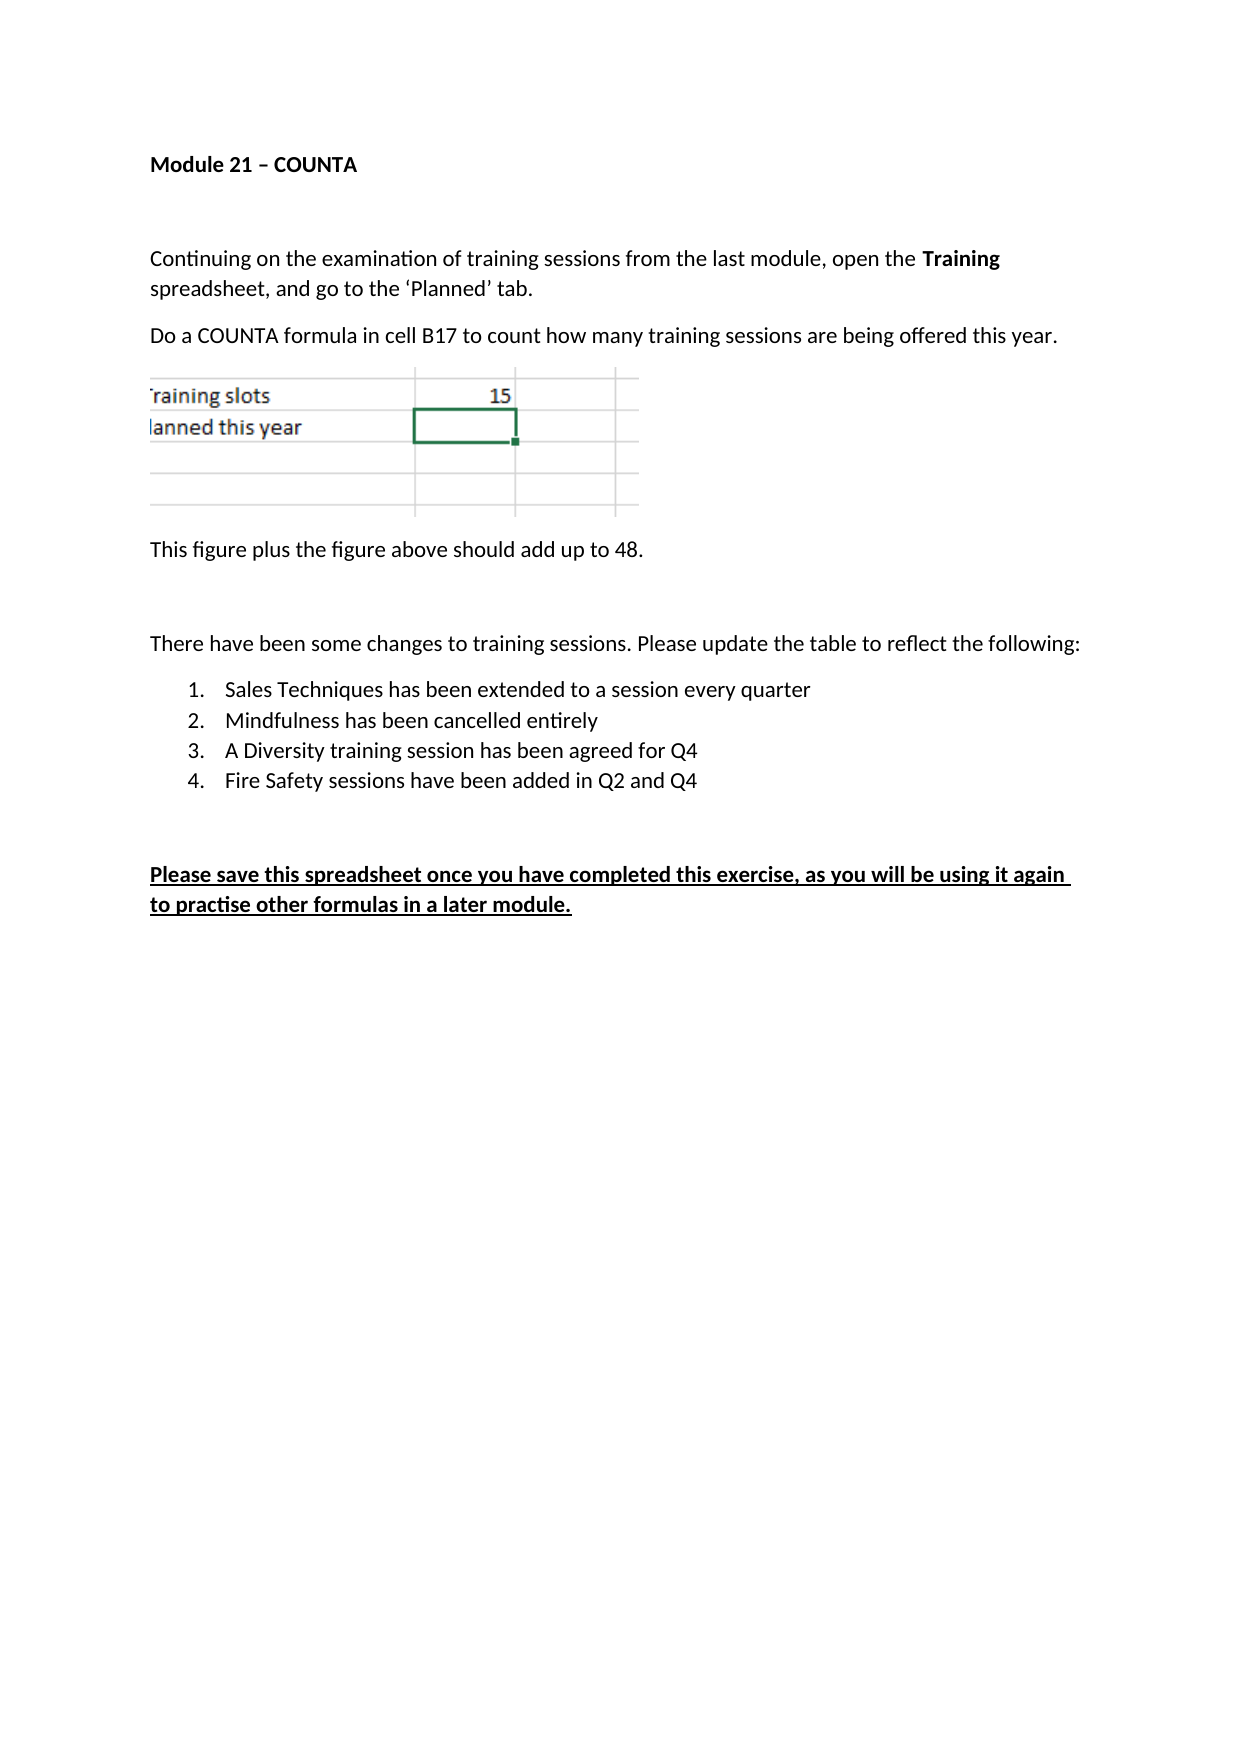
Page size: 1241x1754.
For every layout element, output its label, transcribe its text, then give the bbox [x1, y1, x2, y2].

text Do a COUNTA formula in cell B17 to count how many training sessions are being offered this year. [150, 321, 1090, 349]
list Fire Safety sessions have been added in Q2 and Q4 [187, 766, 1090, 794]
picture [150, 367, 639, 517]
list A Diversity training session has been agreed for Q4 [187, 736, 1090, 764]
text There have been some changes to training sessions. Please update the table to reflect the following: [150, 629, 1090, 657]
list Sales Techniques has been extended to a session every quarter [187, 676, 1090, 704]
list Mindfulness has been cancelled entirely [187, 706, 1090, 734]
text Continuing on the examination of training sessions from the last module, open the Training spreadsheet, and go to the ‘Planned’ tab. [150, 244, 1090, 302]
text Please save this spreadsheet once you have completed this exercise, as you will be using it again to practise other formulas in a later module. [150, 860, 1090, 918]
text Module 21 – COUNTA [150, 150, 1090, 178]
text This figure plus the figure above should add up to 48. [150, 535, 1090, 563]
